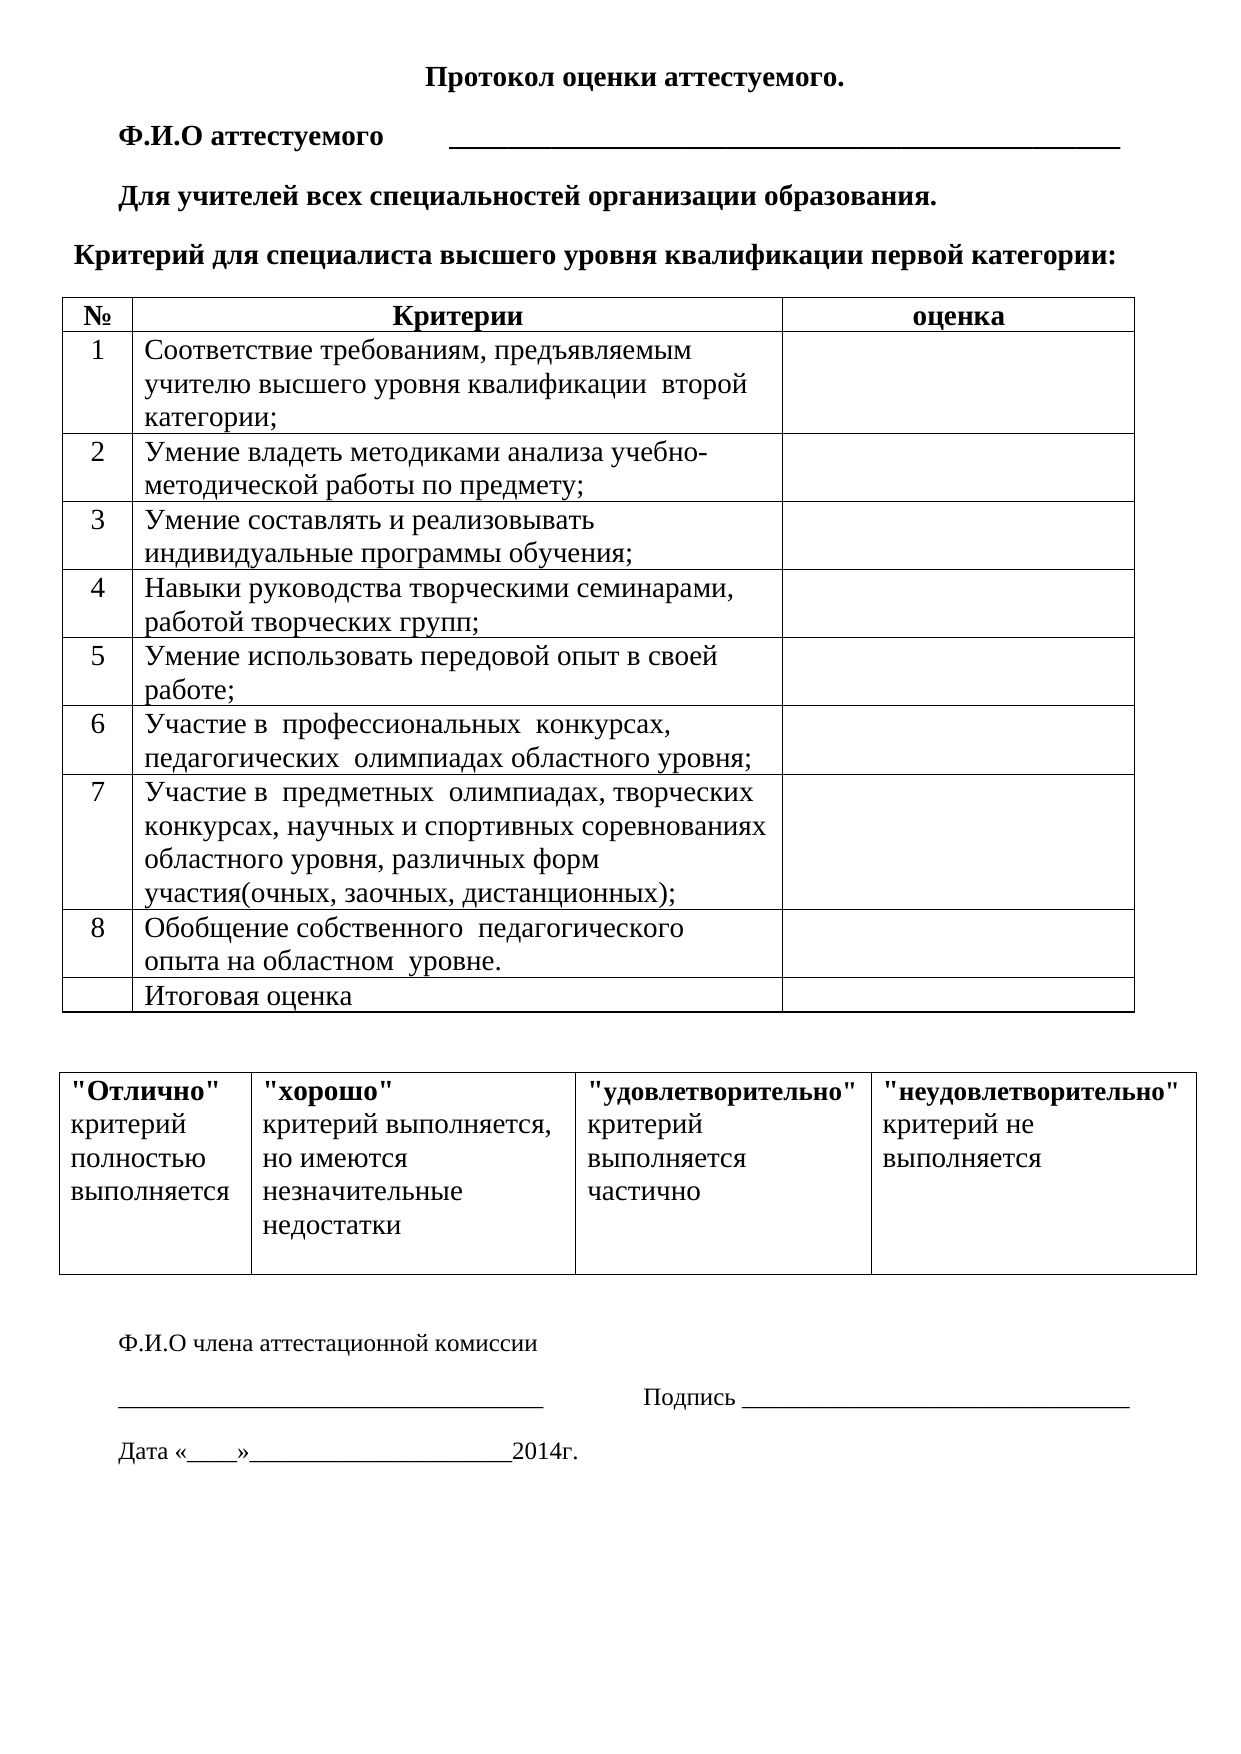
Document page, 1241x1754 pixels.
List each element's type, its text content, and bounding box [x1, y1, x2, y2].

table_cell [783, 775, 1134, 909]
table_cell [783, 332, 1134, 433]
text __________________________________ Подпись _______________________________ [118, 1382, 1152, 1411]
text Для учителей всех специальностей организации образования. [118, 178, 1152, 211]
text Ф.И.О аттестуемого ______________________________________________ [118, 118, 1152, 152]
table_cell Итоговая оценка [133, 978, 782, 1011]
table_cell 2 [63, 434, 132, 501]
table_cell 3 [63, 502, 132, 569]
table_cell [783, 502, 1134, 569]
text Критерий для специалиста высшего уровня квалификации первой категории: [74, 237, 1152, 271]
table_cell [783, 570, 1134, 637]
table_header оценка [783, 298, 1134, 331]
table_header "удовлетворительно" критерий выполняется частично [576, 1073, 871, 1274]
table_cell 1 [63, 332, 132, 433]
table_cell 8 [63, 910, 132, 977]
table_cell [783, 434, 1134, 501]
table_cell Умение составлять и реализовывать индивидуальные программы обучения; [133, 502, 782, 569]
table_header "Отлично" критерий полностью выполняется [60, 1073, 251, 1274]
table_cell 5 [63, 638, 132, 705]
text Дата «____»_____________________2014г. [118, 1436, 1152, 1464]
table_cell Участие в профессиональных конкурсах, педагогических олимпиадах областного уровня; [133, 706, 782, 773]
table_cell 6 [63, 706, 132, 773]
table_cell [783, 978, 1134, 1011]
table_cell Участие в предметных олимпиадах, творческих конкурсах, научных и спортивных соревнованиях областного уровня, различных форм участия(очных, заочных, дистанционных); [133, 775, 782, 909]
table_cell Соответствие требованиям, предъявляемым учителю высшего уровня квалификации второй категории; [133, 332, 782, 433]
text Ф.И.О члена аттестационной комиссии [118, 1328, 1152, 1357]
table_cell [783, 706, 1134, 773]
table_header Критерии [133, 298, 782, 331]
table_cell Навыки руководства творческими семинарами, работой творческих групп; [133, 570, 782, 637]
table_cell [783, 638, 1134, 705]
table_header № [63, 298, 132, 331]
table_header "неудовлетворительно" критерий не выполняется [872, 1073, 1196, 1274]
table_cell 4 [63, 570, 132, 637]
table_header "хорошо" критерий выполняется, но имеются незначительные недостатки [252, 1073, 575, 1274]
table_cell [783, 910, 1134, 977]
table_cell Умение владеть методиками анализа учебно-методической работы по предмету; [133, 434, 782, 501]
text Протокол оценки аттестуемого. [118, 59, 1152, 93]
table_cell 7 [63, 775, 132, 909]
table_cell [63, 978, 132, 1011]
table_cell Обобщение собственного педагогического опыта на областном уровне. [133, 910, 782, 977]
table_cell Умение использовать передовой опыт в своей работе; [133, 638, 782, 705]
